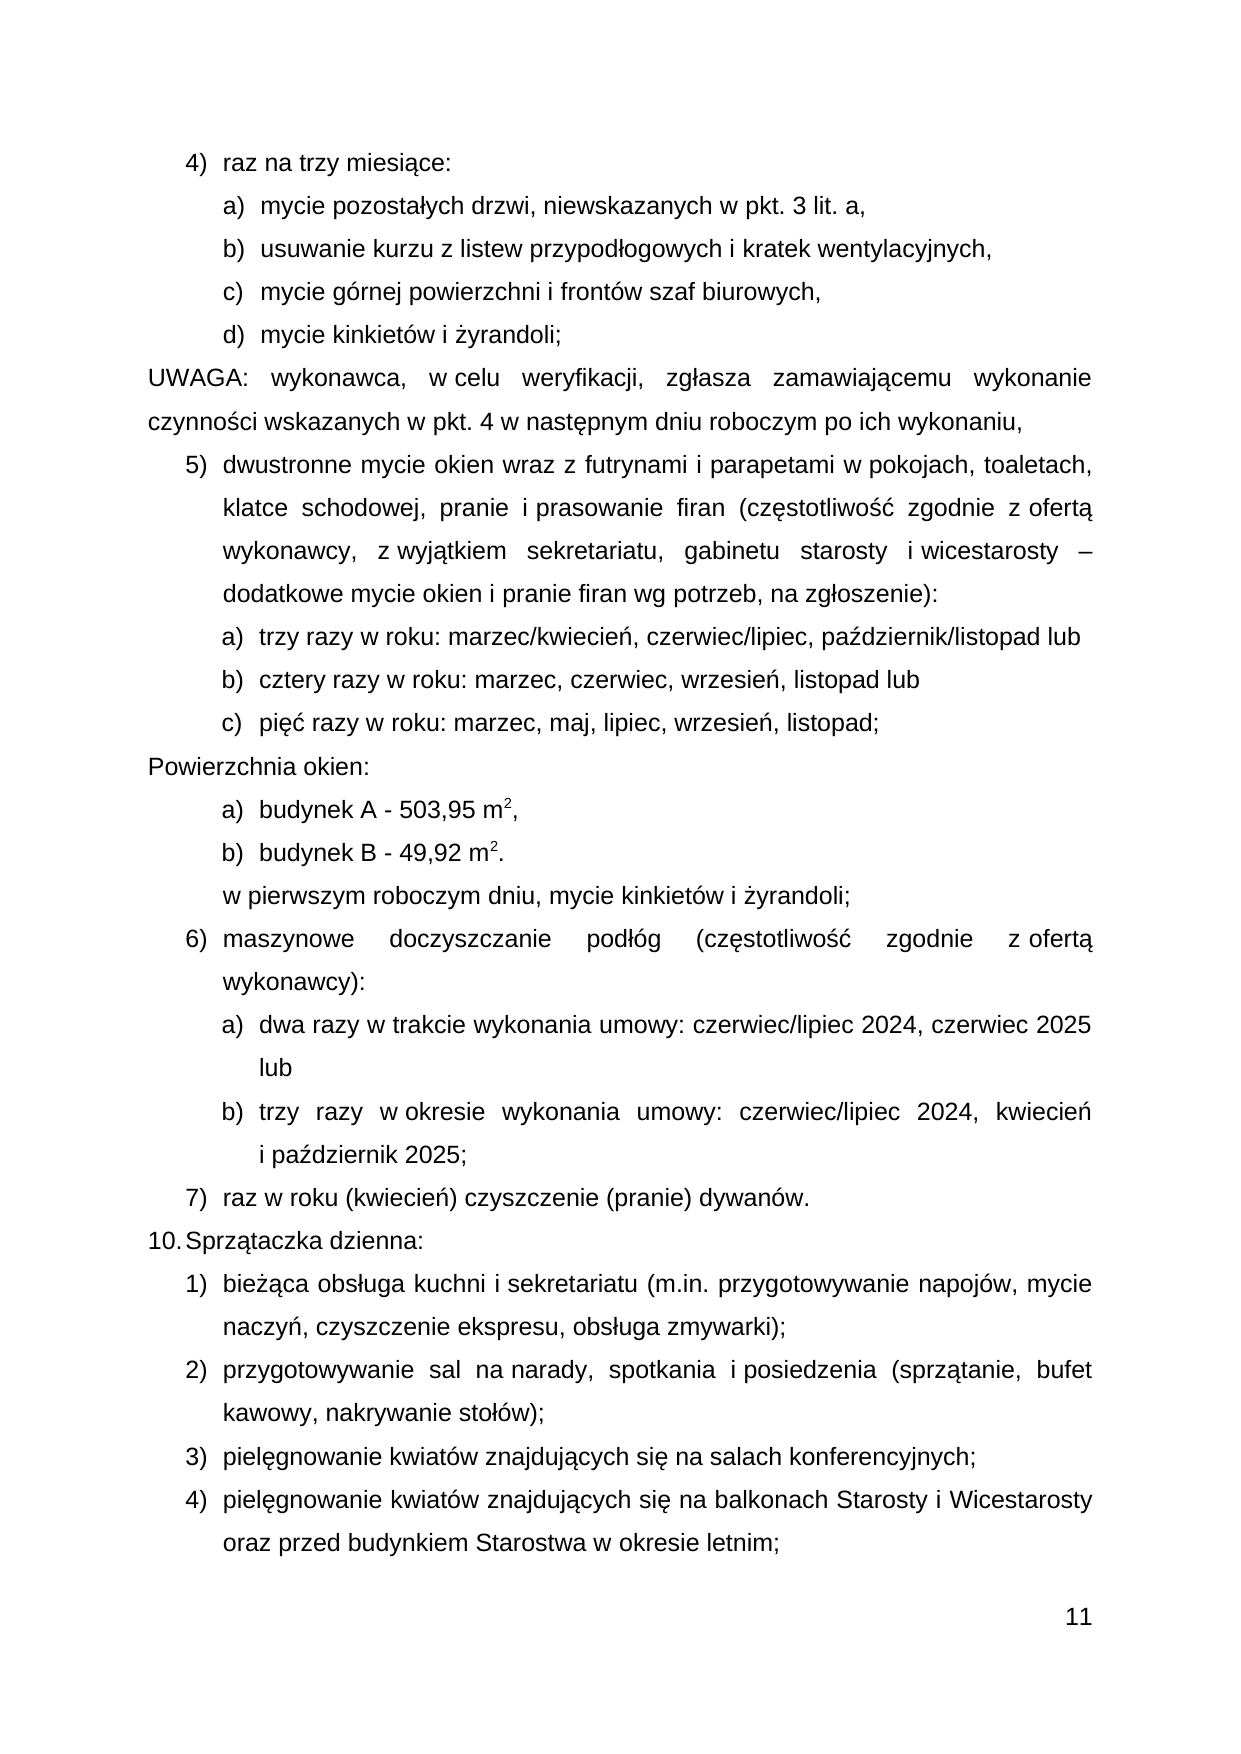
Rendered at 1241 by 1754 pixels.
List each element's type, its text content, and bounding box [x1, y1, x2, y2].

list usuwanie kurzu z listew przypodłogowych i kratek wentylacyjnych, [223, 234, 1092, 263]
list maszynowe doczyszczanie podłóg (częstotliwość zgodnie z ofertą wykonawcy): [185, 924, 1092, 996]
list budynek B - 49,92 m2. [221, 838, 1092, 866]
list pięć razy w roku: marzec, maj, lipiec, wrzesień, listopad; [221, 708, 1092, 737]
list bieżąca obsługa kuchni i sekretariatu (m.in. przygotowywanie napojów, mycie naczyń, czyszczenie ekspresu, obsługa zmywarki); [185, 1269, 1092, 1341]
list pielęgnowanie kwiatów znajdujących się na salach konferencyjnych; [185, 1441, 1092, 1470]
text w pierwszym roboczym dniu, mycie kinkietów i żyrandoli; [223, 881, 1092, 909]
list pielęgnowanie kwiatów znajdujących się na balkonach Starosty i Wicestarosty oraz przed budynkiem Starostwa w okresie letnim; [185, 1484, 1092, 1556]
text UWAGA: wykonawca, w celu weryfikacji, zgłasza zamawiającemu wykonanie czynności wskazanych w pkt. 4 w następnym dniu roboczym po ich wykonaniu, [148, 363, 1092, 435]
list raz na trzy miesiące: [185, 148, 1092, 176]
list dwa razy w trakcie wykonania umowy: czerwiec/lipiec 2024, czerwiec 2025 lub [221, 1010, 1092, 1082]
list cztery razy w roku: marzec, czerwiec, wrzesień, listopad lub [221, 665, 1092, 694]
list raz w roku (kwiecień) czyszczenie (pranie) dywanów. [185, 1183, 1092, 1211]
list mycie pozostałych drzwi, niewskazanych w pkt. 3 lit. a, [223, 191, 1092, 219]
list trzy razy w okresie wykonania umowy: czerwiec/lipiec 2024, kwiecień i październik 2025; [221, 1096, 1092, 1168]
list mycie górnej powierzchni i frontów szaf biurowych, [223, 277, 1092, 306]
text Powierzchnia okien: [148, 751, 1092, 780]
list dwustronne mycie okien wraz z futrynami i parapetami w pokojach, toaletach, klatce schodowej, pranie i prasowanie firan (częstotliwość zgodnie z ofertą wykonawcy, z wyjątkiem sekretariatu, gabinetu starosty i wicestarosty – dodatkowe mycie okien i pranie firan wg potrzeb, na zgłoszenie): [185, 449, 1092, 608]
list Sprzątaczka dzienna: [148, 1226, 1092, 1254]
list budynek A - 503,95 m2, [221, 794, 1092, 823]
list przygotowywanie sal na narady, spotkania i posiedzenia (sprzątanie, bufet kawowy, nakrywanie stołów); [185, 1355, 1092, 1427]
list mycie kinkietów i żyrandoli; [223, 320, 1092, 349]
list trzy razy w roku: marzec/kwiecień, czerwiec/lipiec, październik/listopad lub [221, 622, 1092, 651]
